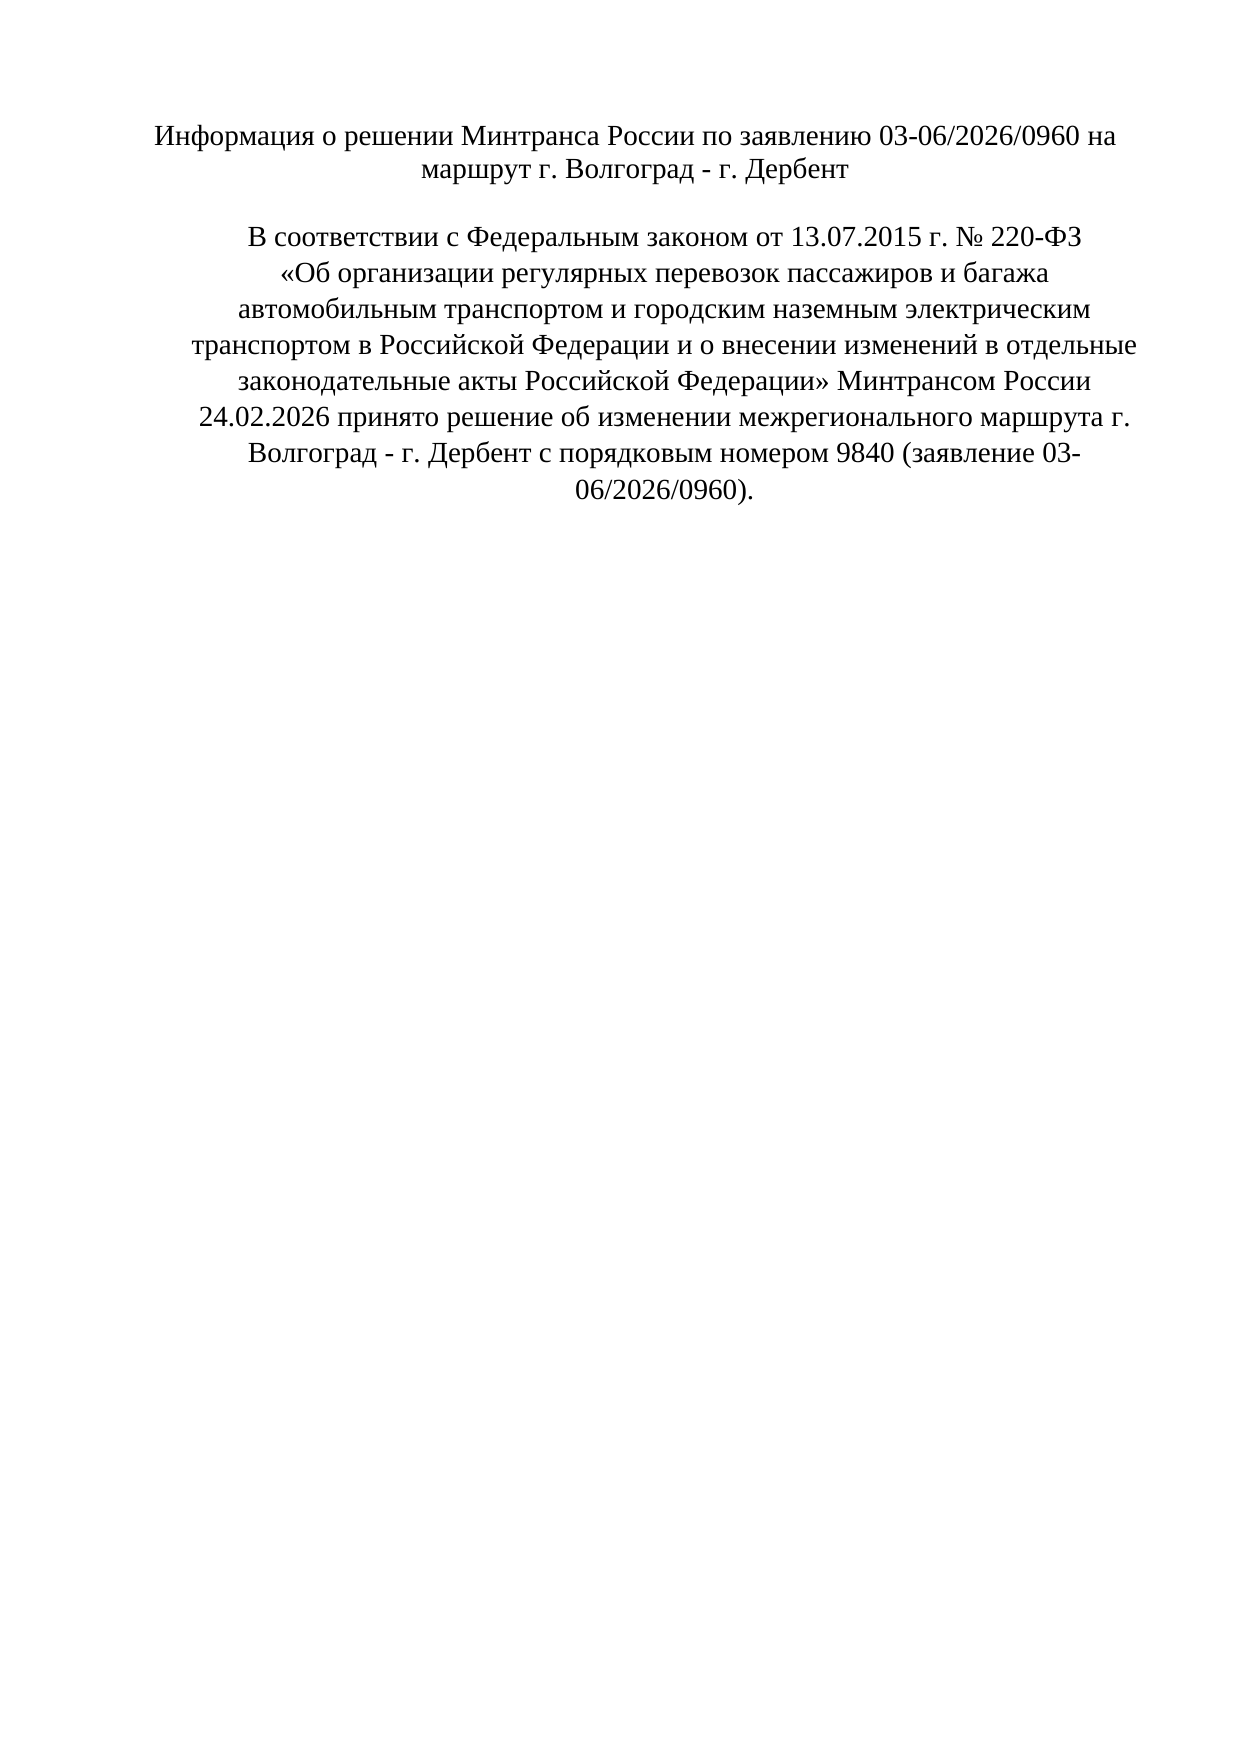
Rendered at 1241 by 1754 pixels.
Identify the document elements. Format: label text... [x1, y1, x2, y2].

text В соответствии с Федеральным законом от 13.07.2015 г. № 220-ФЗ «Об организации регулярных перевозок пассажиров и багажа автомобильным транспортом и городским наземным электрическим транспортом в Российской Федерации и о внесении изменений в отдельные законодательные акты Российской Федерации» Минтрансом России 24.02.2026 принято решение об изменении межрегионального маршрута г. Волгоград - г. Дербент с порядковым номером 9840 (заявление 03-06/2026/0960). [177, 219, 1152, 505]
text Информация о решении Минтранса России по заявлению 03-06/2026/0960 на маршрут г. Волгоград - г. Дербент [118, 118, 1152, 185]
